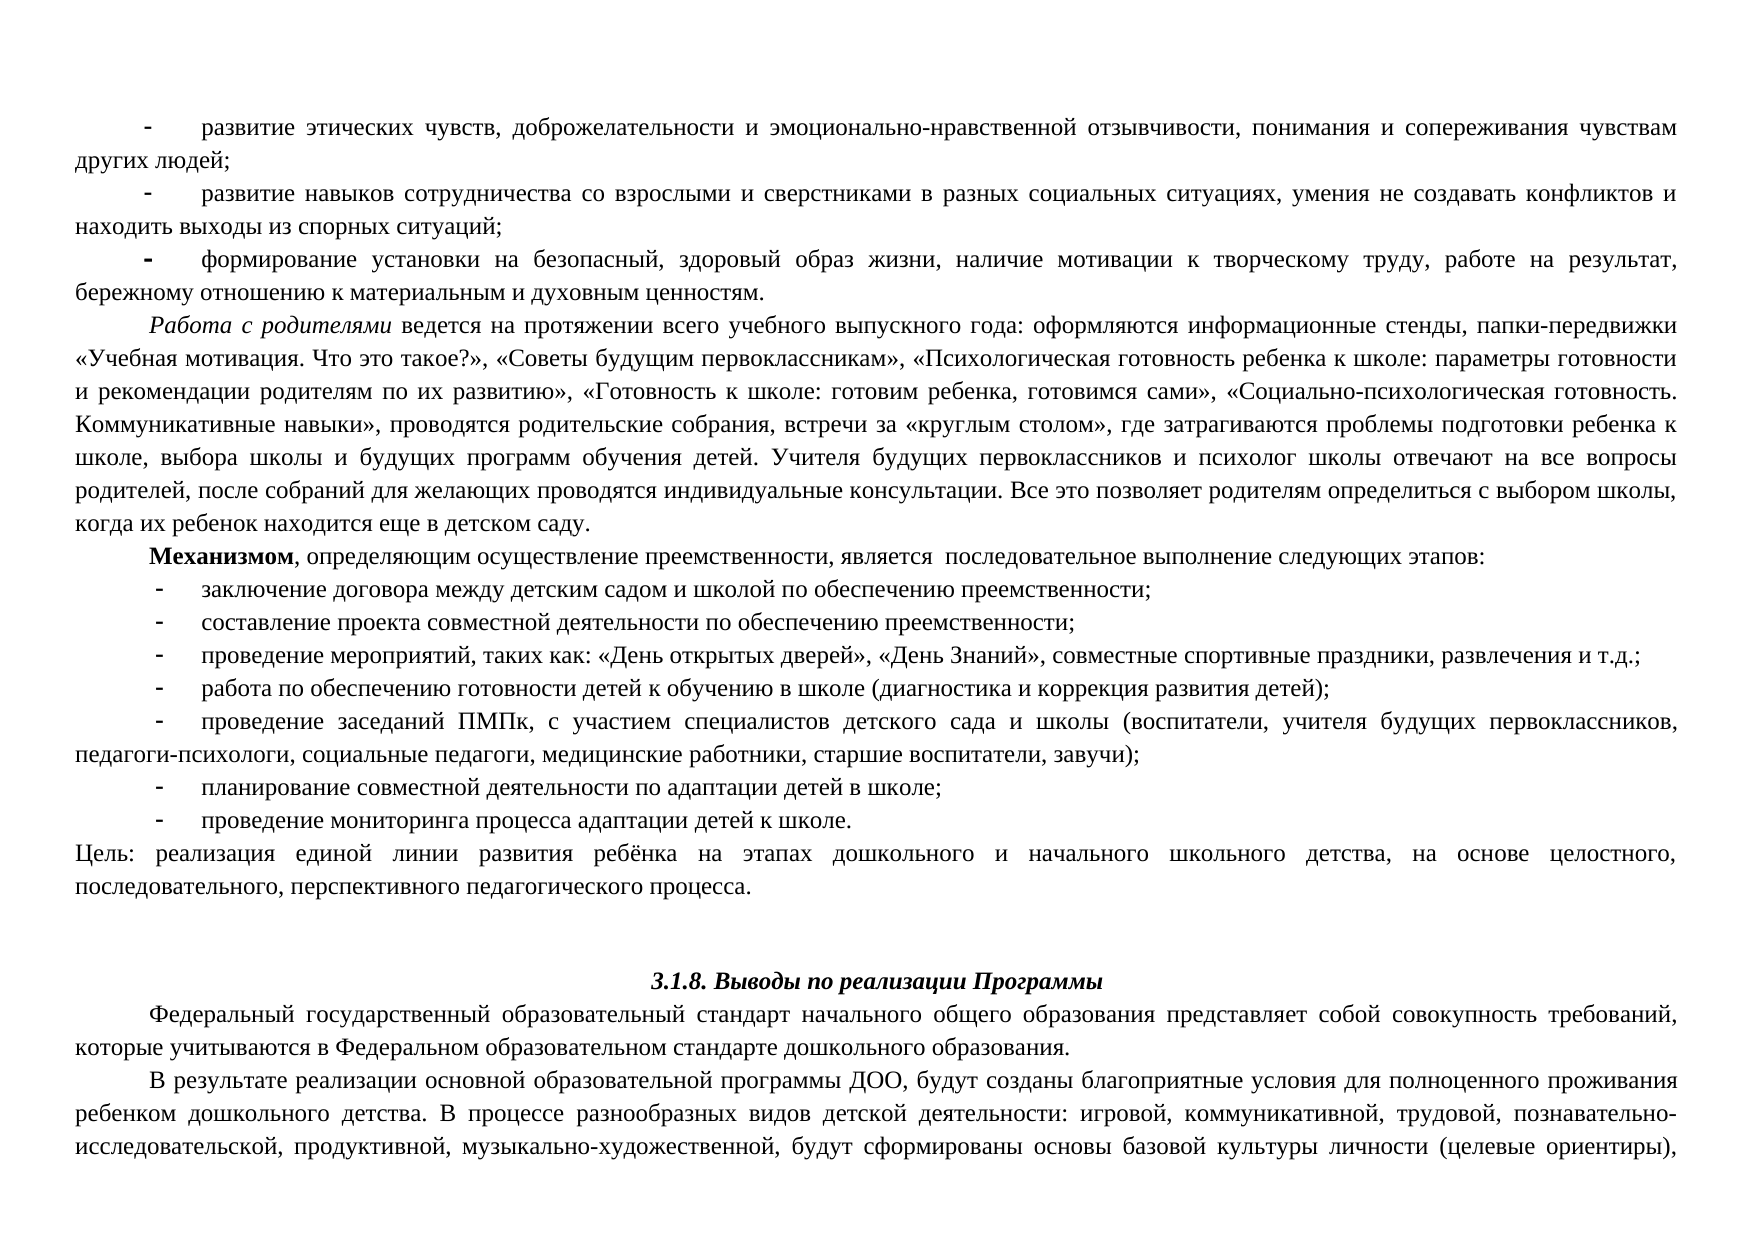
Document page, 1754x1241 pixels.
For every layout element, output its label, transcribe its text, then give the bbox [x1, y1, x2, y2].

list развитие этических чувств, доброжелательности и эмоционально-нравственной отзывчивости, понимания и сопереживания чувствам других людей; [75, 112, 1679, 173]
list проведение мероприятий, таких как: «День открытых дверей», «День Знаний», совместные спортивные праздники, развлечения и т.д.; [75, 640, 1679, 669]
text Работа с родителями ведется на протяжении всего учебного выпускного года: оформляются информационные стенды, папки-передвижки «Учебная мотивация. Что это такое?», «Советы будущим первоклассникам», «Психологическая готовность ребенка к школе: параметры готовности и рекомендации родителям по их развитию», «Готовность к школе: готовим ребенка, готовимся сами», «Социально-психологическая готовность. Коммуникативные навыки», проводятся родительские собрания, встречи за «круглым столом», где затрагиваются проблемы подготовки ребенка к школе, выбора школы и будущих программ обучения детей. Учителя будущих первоклассников и психолог школы отвечают на все вопросы родителей, после собраний для желающих проводятся индивидуальные консультации. Все это позволяет родителям определиться с выбором школы, когда их ребенок находится еще в детском саду. [75, 310, 1679, 537]
list работа по обеспечению готовности детей к обучению в школе (диагностика и коррекция развития детей); [75, 673, 1679, 702]
list развитие навыков сотрудничества со взрослыми и сверстниками в разных социальных ситуациях, умения не создавать конфликтов и находить выходы из спорных ситуаций; [75, 178, 1679, 239]
list формирование установки на безопасный, здоровый образ жизни, наличие мотивации к творческому труду, работе на результат, бережному отношению к материальным и духовным ценностям. [75, 244, 1679, 306]
list составление проекта совместной деятельности по обеспечению преемственности; [75, 607, 1679, 636]
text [75, 1065, 1679, 1160]
text Федеральный государственный образовательный стандарт начального общего образования представляет собой совокупность требований, которые учитываются в Федеральном образовательном стандарте дошкольного образования. [75, 999, 1679, 1061]
text 3.1.8. Выводы по реализации Программы [75, 966, 1679, 995]
text Механизмом, определяющим осуществление преемственности, является последовательное выполнение следующих этапов: [75, 541, 1679, 570]
list планирование совместной деятельности по адаптации детей в школе; [75, 772, 1679, 801]
list проведение заседаний ПМПк, с участием специалистов детского сада и школы (воспитатели, учителя будущих первоклассников, педагоги-психологи, социальные педагоги, медицинские работники, старшие воспитатели, завучи); [75, 706, 1679, 768]
text Цель: реализация единой линии развития ребёнка на этапах дошкольного и начального школьного детства, на основе целостного, последовательного, перспективного педагогического процесса. [75, 838, 1679, 900]
list заключение договора между детским садом и школой по обеспечению преемственности; [75, 574, 1679, 603]
list проведение мониторинга процесса адаптации детей к школе. [75, 805, 1679, 834]
